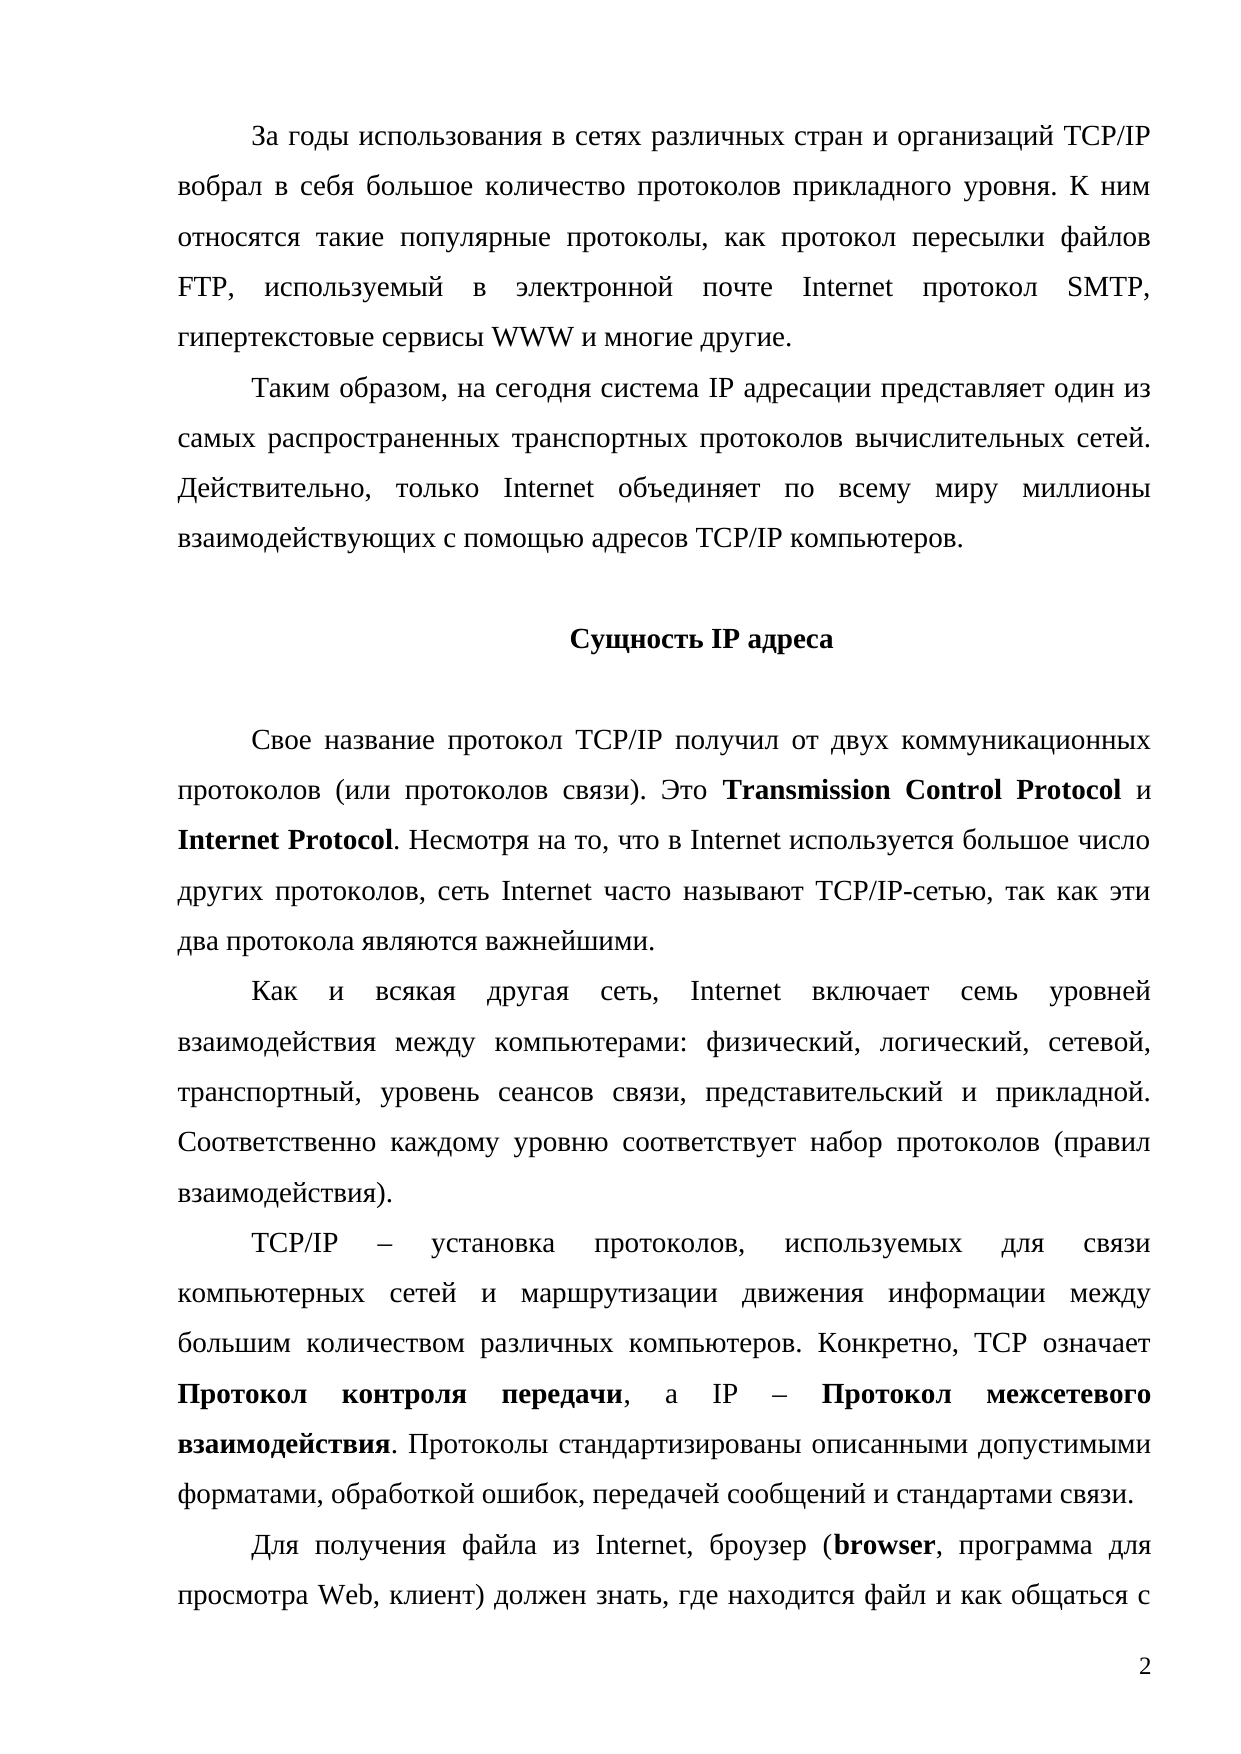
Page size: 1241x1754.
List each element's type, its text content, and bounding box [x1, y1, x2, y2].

text Таким образом, на сегодня система IP адресации представляет один из самых распространенных транспортных протоколов вычислительных сетей. Действительно, только Internet объединяет по всему миру миллионы взаимодействующих с помощью адресов TCP/IP компьютеров. [177, 370, 1152, 554]
text TCP/IP – установка протоколов, используемых для связи компьютерных сетей и маршрутизации движения информации между большим количеством различных компьютеров. Конкретно, TCP означает Протокол контроля передачи, а IP – Протокол межсетевого взаимодействия. Протоколы стандартизированы описанными допустимыми форматами, обработкой ошибок, передачей сообщений и стандартами связи. [177, 1225, 1152, 1510]
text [177, 1527, 1152, 1611]
text Сущность IP адреса [177, 621, 1152, 655]
text За годы использования в сетях различных стран и организаций TCP/IP вобрал в себя большое количество протоколов прикладного уровня. К ним относятся такие популярные протоколы, как протокол пересылки файлов FTP, используемый в электронной почте Internet протокол SMTP, гипертекстовые сервисы WWW и многие другие. [177, 118, 1152, 353]
text Свое название протокол TCP/IP получил от двух коммуникационных протоколов (или протоколов связи). Это Transmission Control Protocol и Internet Protocol. Несмотря на то, что в Internet используется большое число других протоколов, сеть Internet часто называют TCP/IP-сетью, так как эти два протокола являются важнейшими. [177, 722, 1152, 957]
text Как и всякая другая сеть, Internet включает семь уровней взаимодействия между компьютерами: физический, логический, сетевой, транспортный, уровень сеансов связи, представительский и прикладной. Соответственно каждому уровню соответствует набор протоколов (правил взаимодействия). [177, 973, 1152, 1208]
